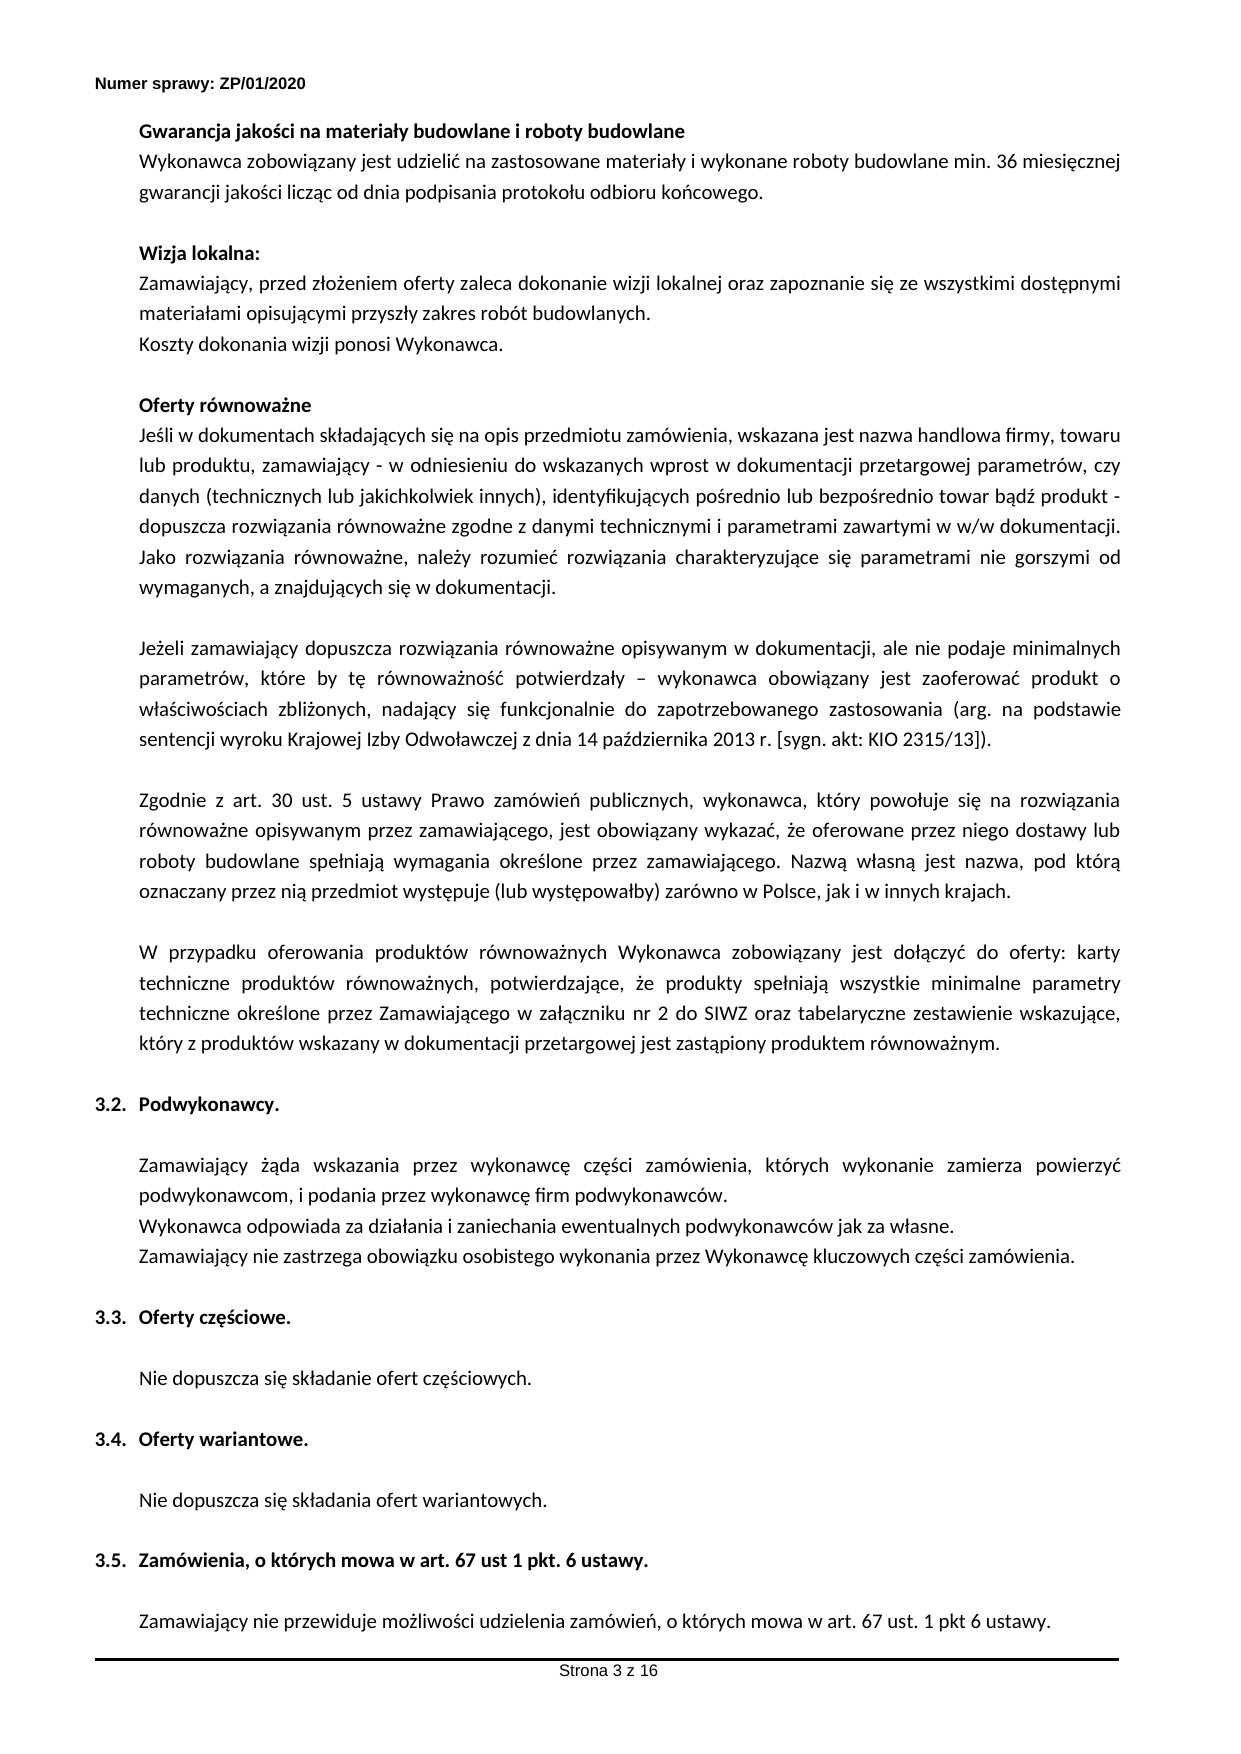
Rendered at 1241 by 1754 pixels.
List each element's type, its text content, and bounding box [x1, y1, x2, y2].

text Koszty dokonania wizji ponosi Wykonawca. [139, 331, 1122, 356]
text Zamawiający, przed złożeniem oferty zaleca dokonanie wizji lokalnej oraz zapoznanie się ze wszystkimi dostępnymi materiałami opisującymi przyszły zakres robót budowlanych. [139, 270, 1122, 326]
text Gwarancja jakości na materiały budowlane i roboty budowlane [139, 118, 1122, 143]
list 3.2. Podwykonawcy. [94, 1091, 1122, 1117]
list Nie dopuszcza się składanie ofert częściowych. [139, 1365, 1122, 1391]
list 3.3. Oferty częściowe. [94, 1304, 1122, 1330]
text Wykonawca zobowiązany jest udzielić na zastosowane materiały i wykonane roboty budowlane min. 36 miesięcznej gwarancji jakości licząc od dnia podpisania protokołu odbioru końcowego. [139, 148, 1122, 204]
text Jeżeli zamawiający dopuszcza rozwiązania równoważne opisywanym w dokumentacji, ale nie podaje minimalnych parametrów, które by tę równoważność potwierdzały – wykonawca obowiązany jest zaoferować produkt o właściwościach zbliżonych, nadający się funkcjonalnie do zapotrzebowanego zastosowania (arg. na podstawie sentencji wyroku Krajowej Izby Odwoławczej z dnia 14 października 2013 r. [sygn. akt: KIO 2315/13]). [139, 635, 1122, 752]
list 3.4. Oferty wariantowe. [94, 1426, 1122, 1451]
list Zamawiający nie zastrzega obowiązku osobistego wykonania przez Wykonawcę kluczowych części zamówienia. [139, 1243, 1122, 1269]
text W przypadku oferowania produktów równoważnych Wykonawca zobowiązany jest dołączyć do oferty: karty techniczne produktów równoważnych, potwierdzające, że produkty spełniają wszystkie minimalne parametry techniczne określone przez Zamawiającego w załączniku nr 2 do SIWZ oraz tabelaryczne zestawienie wskazujące, który z produktów wskazany w dokumentacji przetargowej jest zastąpiony produktem równoważnym. [139, 939, 1122, 1056]
list 3.5. Zamówienia, o których mowa w art. 67 ust 1 pkt. 6 ustawy. [94, 1548, 1122, 1573]
text Zgodnie z art. 30 ust. 5 ustawy Prawo zamówień publicznych, wykonawca, który powołuje się na rozwiązania równoważne opisywanym przez zamawiającego, jest obowiązany wykazać, że oferowane przez niego dostawy lub roboty budowlane spełniają wymagania określone przez zamawiającego. Nazwą własną jest nazwa, pod którą oznaczany przez nią przedmiot występuje (lub występowałby) zarówno w Polsce, jak i w innych krajach. [139, 787, 1122, 904]
list Nie dopuszcza się składania ofert wariantowych. [139, 1487, 1122, 1512]
text Oferty równoważne [139, 392, 1122, 417]
text Zamawiający nie przewiduje możliwości udzielenia zamówień, o których mowa w art. 67 ust. 1 pkt 6 ustawy. [139, 1608, 1122, 1634]
text Wizja lokalna: [139, 240, 1122, 265]
list Zamawiający żąda wskazania przez wykonawcę części zamówienia, których wykonanie zamierza powierzyć podwykonawcom, i podania przez wykonawcę firm podwykonawców. [139, 1152, 1122, 1208]
list Wykonawca odpowiada za działania i zaniechania ewentualnych podwykonawców jak za własne. [139, 1213, 1122, 1238]
text Jeśli w dokumentach składających się na opis przedmiotu zamówienia, wskazana jest nazwa handlowa firmy, towaru lub produktu, zamawiający - w odniesieniu do wskazanych wprost w dokumentacji przetargowej parametrów, czy danych (technicznych lub jakichkolwiek innych), identyfikujących pośrednio lub bezpośrednio towar bądź produkt - dopuszcza rozwiązania równoważne zgodne z danymi technicznymi i parametrami zawartymi w w/w dokumentacji. Jako rozwiązania równoważne, należy rozumieć rozwiązania charakteryzujące się parametrami nie gorszymi od wymaganych, a znajdujących się w dokumentacji. [139, 422, 1122, 600]
